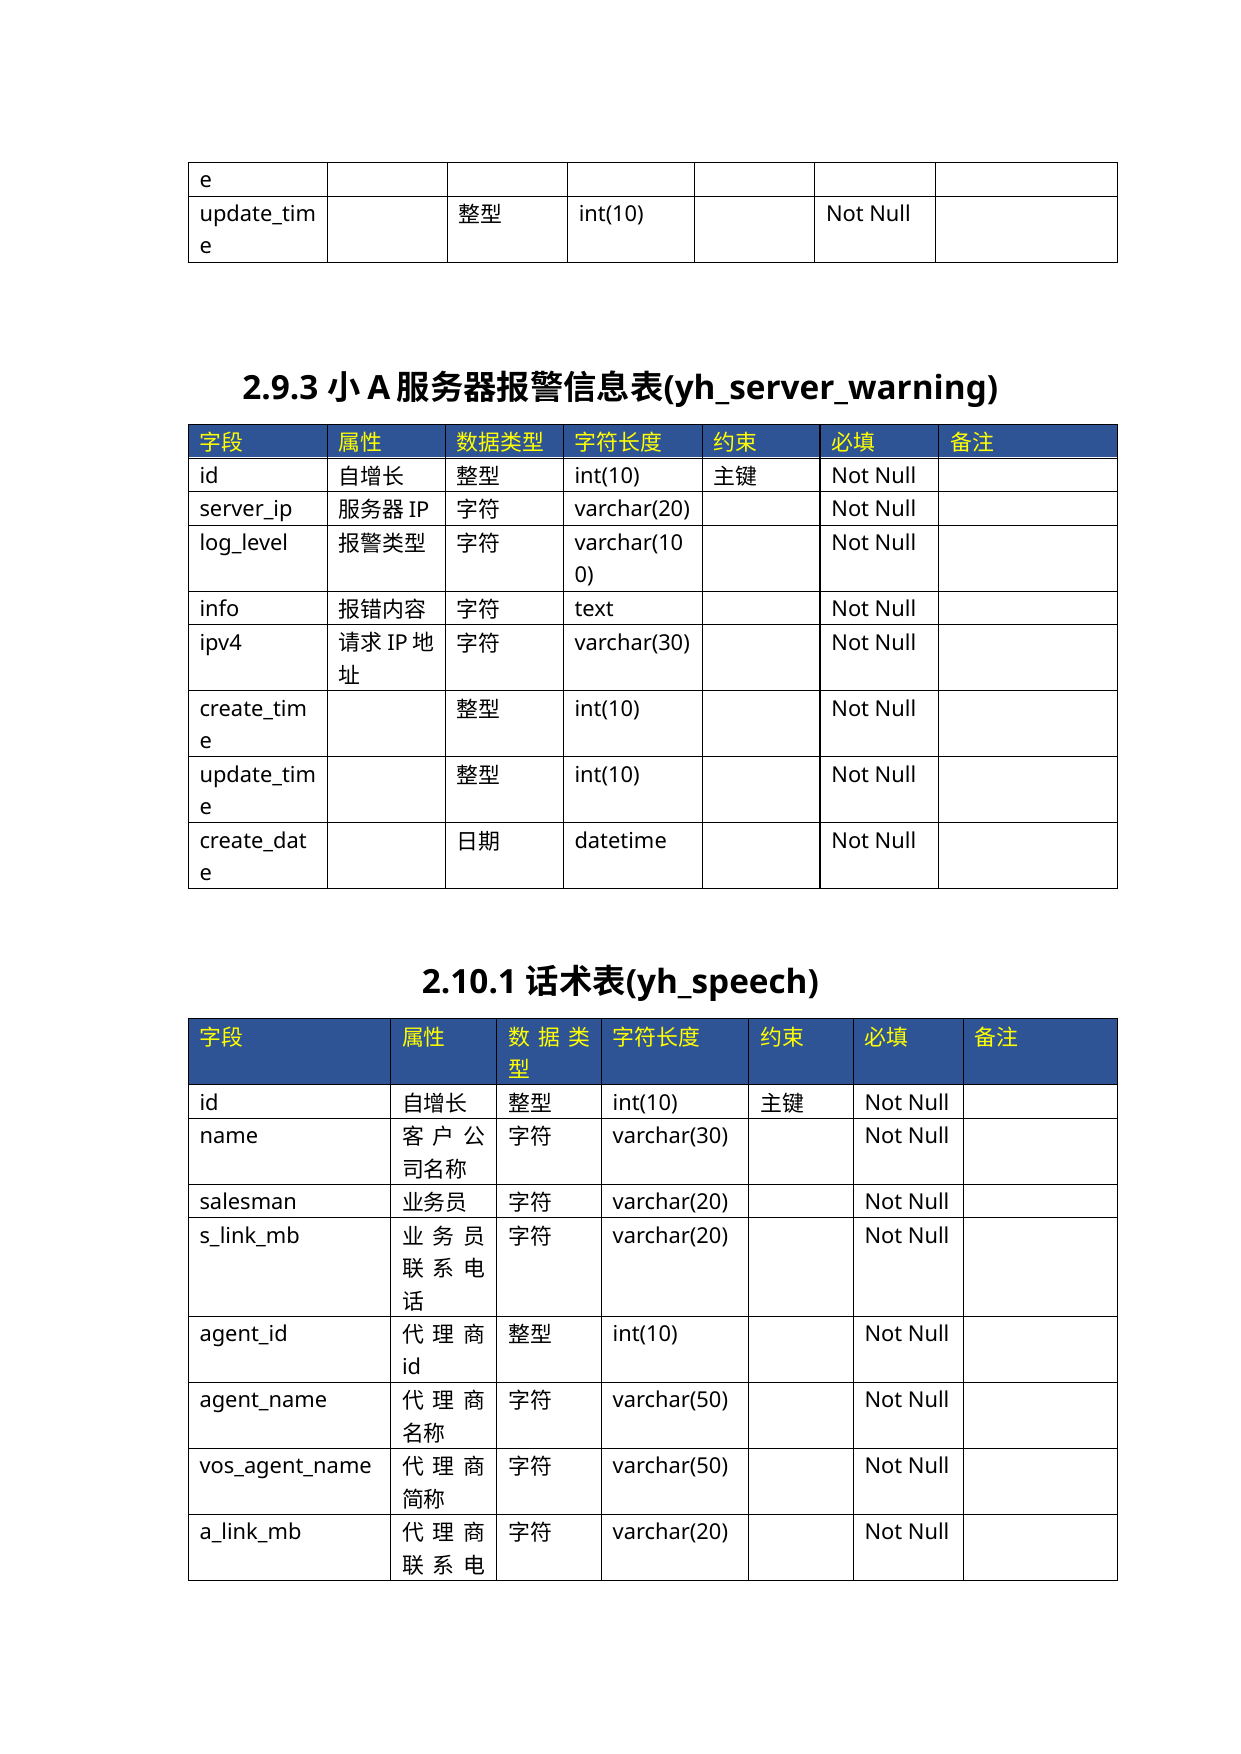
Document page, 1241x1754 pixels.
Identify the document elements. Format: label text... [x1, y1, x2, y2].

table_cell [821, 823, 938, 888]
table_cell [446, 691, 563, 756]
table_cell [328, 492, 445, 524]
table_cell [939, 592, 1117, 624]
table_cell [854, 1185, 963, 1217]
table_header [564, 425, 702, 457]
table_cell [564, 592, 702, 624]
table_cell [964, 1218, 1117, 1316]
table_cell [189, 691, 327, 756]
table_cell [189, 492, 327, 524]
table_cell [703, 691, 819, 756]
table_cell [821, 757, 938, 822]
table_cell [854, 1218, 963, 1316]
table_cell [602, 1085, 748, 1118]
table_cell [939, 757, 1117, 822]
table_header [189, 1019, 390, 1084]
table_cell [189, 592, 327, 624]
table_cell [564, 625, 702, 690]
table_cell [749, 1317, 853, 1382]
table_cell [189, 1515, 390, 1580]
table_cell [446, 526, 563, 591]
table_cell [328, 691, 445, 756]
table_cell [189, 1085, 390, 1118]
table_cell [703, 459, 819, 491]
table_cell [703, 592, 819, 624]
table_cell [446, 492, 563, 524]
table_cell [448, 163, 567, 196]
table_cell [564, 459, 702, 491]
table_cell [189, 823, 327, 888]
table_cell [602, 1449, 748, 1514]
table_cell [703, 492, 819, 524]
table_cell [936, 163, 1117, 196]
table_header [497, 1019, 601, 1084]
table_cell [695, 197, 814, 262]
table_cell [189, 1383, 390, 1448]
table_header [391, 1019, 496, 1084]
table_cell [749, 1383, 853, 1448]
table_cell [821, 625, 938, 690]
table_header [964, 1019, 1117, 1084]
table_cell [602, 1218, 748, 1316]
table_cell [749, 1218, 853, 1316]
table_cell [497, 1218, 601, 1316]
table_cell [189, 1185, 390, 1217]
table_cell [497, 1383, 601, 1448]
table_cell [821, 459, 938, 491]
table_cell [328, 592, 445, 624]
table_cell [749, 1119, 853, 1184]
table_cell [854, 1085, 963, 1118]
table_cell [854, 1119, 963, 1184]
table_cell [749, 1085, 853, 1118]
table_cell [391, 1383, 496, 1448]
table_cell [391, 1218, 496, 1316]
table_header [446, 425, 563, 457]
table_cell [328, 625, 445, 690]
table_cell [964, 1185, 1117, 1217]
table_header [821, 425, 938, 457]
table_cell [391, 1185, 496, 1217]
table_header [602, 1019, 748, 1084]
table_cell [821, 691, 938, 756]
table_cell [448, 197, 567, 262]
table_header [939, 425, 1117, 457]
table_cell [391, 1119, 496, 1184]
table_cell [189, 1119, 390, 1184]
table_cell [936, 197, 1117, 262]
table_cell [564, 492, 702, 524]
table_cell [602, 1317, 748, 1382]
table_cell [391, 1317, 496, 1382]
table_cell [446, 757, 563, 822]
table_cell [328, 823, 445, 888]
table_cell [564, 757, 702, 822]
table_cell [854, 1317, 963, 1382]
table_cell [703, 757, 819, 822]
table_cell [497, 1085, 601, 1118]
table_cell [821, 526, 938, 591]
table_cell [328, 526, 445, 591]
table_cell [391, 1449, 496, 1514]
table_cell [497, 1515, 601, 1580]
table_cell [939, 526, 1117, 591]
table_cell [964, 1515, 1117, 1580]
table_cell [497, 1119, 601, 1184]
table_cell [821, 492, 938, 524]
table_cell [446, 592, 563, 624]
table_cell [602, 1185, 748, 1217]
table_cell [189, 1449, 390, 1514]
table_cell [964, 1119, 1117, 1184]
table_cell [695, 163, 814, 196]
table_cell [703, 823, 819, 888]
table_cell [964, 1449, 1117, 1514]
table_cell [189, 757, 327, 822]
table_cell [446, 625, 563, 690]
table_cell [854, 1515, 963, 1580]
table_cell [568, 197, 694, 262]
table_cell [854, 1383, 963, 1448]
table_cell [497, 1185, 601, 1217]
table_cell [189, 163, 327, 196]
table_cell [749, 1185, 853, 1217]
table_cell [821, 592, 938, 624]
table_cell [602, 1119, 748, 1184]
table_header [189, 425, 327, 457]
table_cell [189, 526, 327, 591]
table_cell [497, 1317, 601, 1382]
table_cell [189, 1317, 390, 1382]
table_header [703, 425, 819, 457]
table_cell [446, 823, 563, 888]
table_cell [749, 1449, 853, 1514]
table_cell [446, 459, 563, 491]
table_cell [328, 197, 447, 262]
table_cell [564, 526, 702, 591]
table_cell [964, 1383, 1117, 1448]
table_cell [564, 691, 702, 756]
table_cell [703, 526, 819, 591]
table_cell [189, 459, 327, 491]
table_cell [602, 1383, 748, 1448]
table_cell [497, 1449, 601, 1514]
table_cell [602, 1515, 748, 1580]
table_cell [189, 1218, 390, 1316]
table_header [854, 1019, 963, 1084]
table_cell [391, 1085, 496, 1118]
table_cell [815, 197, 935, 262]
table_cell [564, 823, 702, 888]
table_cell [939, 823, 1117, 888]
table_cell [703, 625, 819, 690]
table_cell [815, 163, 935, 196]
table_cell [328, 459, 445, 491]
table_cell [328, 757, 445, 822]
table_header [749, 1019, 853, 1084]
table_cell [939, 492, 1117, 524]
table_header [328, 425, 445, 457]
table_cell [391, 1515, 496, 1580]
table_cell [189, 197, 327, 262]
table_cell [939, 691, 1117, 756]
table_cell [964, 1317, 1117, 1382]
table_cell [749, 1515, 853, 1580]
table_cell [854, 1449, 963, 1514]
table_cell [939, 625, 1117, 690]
title 2.9.3 小A服务器报警信息表(yh_server_warning) [187, 353, 1053, 418]
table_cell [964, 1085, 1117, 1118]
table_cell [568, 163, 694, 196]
title 2.10.1 话术表(yh_speech) [187, 947, 1053, 1012]
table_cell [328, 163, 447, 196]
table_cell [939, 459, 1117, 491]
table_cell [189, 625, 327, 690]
